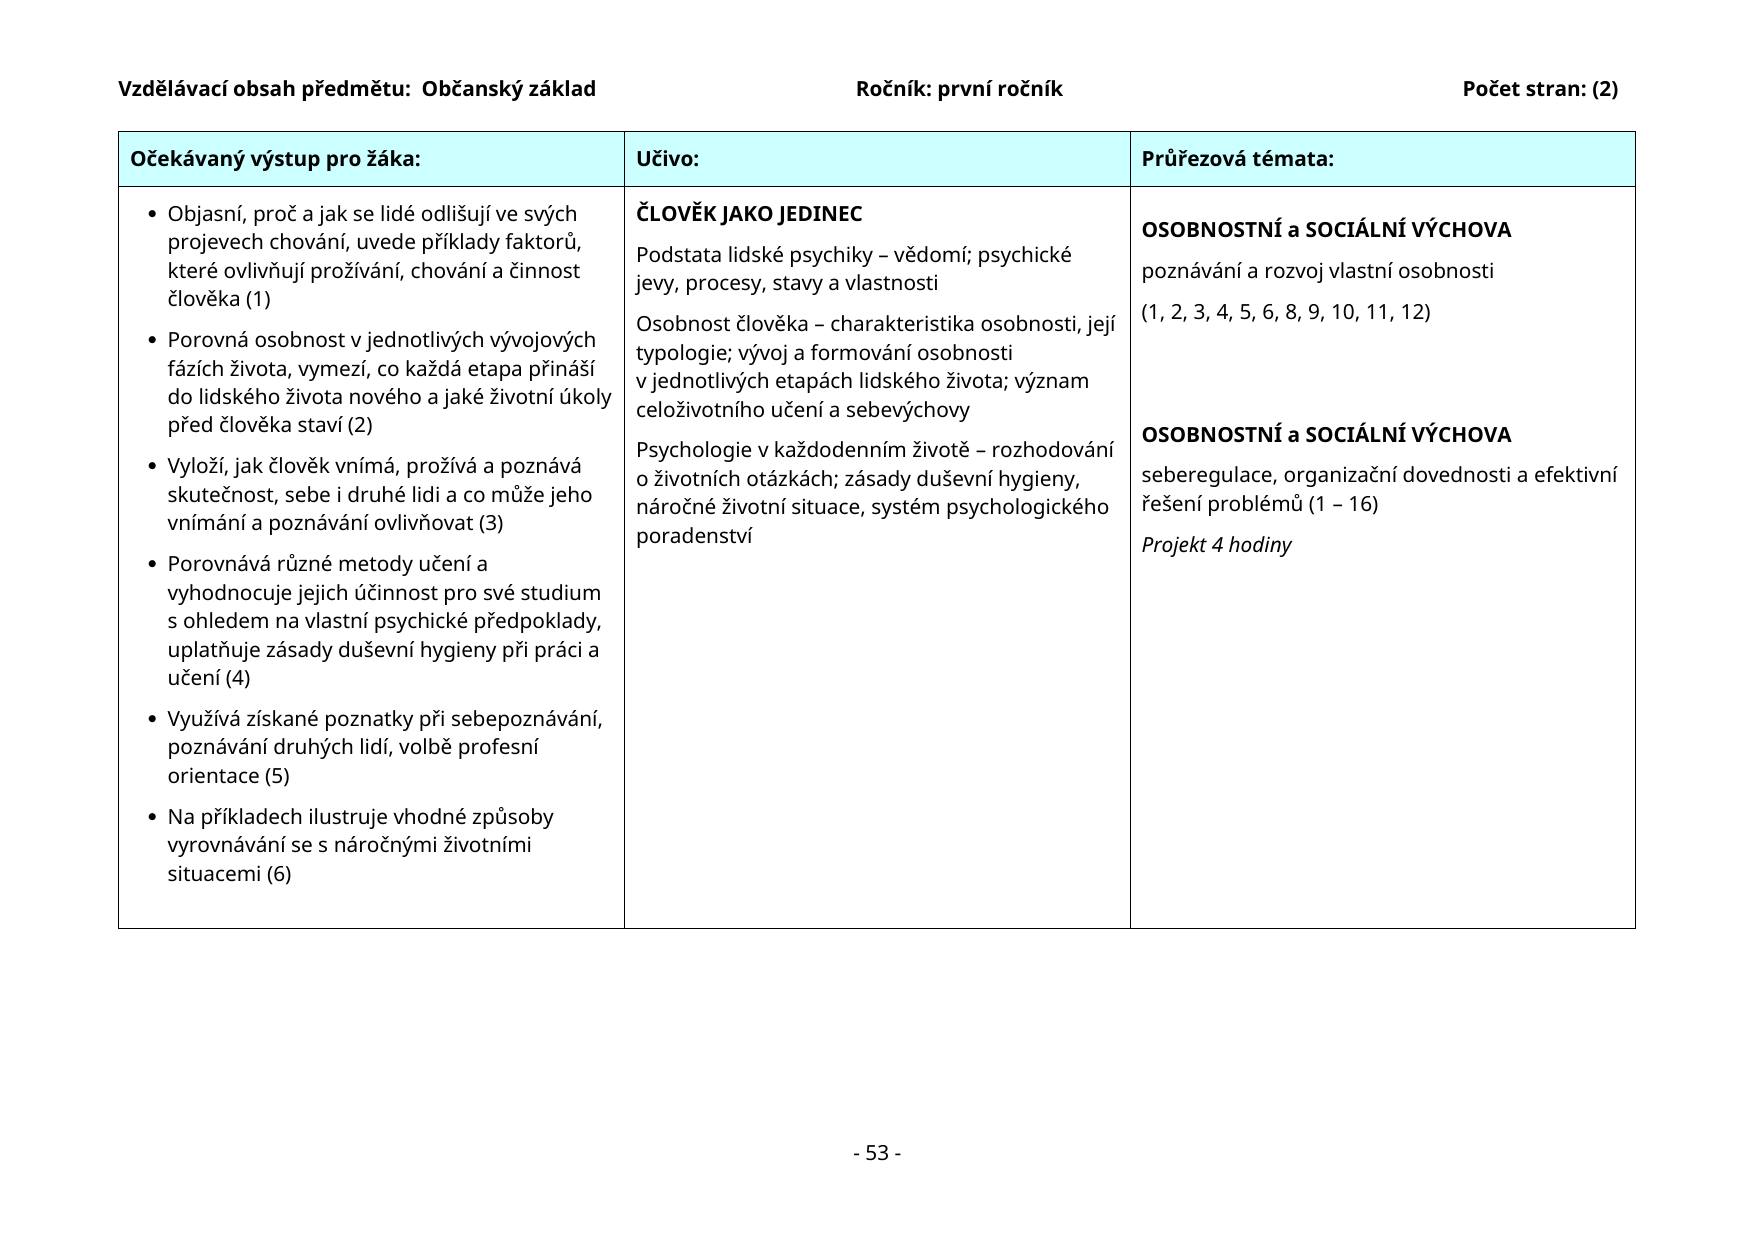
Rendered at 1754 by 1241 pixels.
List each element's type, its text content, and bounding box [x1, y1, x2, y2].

table_cell Objasní, proč a jak se lidé odlišují ve svých projevech chování, uvede příklady faktorů, které ovlivňují prožívání, chování a činnost člověka (1) Porovná osobnost v jednotlivých vývojových fázích života, vymezí, co každá etapa přináší do lidského života nového a jaké životní úkoly před člověka staví (2) Vyloží, jak člověk vnímá, prožívá a poznává skutečnost, sebe i druhé lidi a co může jeho vnímání a poznávání ovlivňovat (3) Porovnává různé metody učení a vyhodnocuje jejich účinnost pro své studium s ohledem na vlastní psychické předpoklady, uplatňuje zásady duševní hygieny při práci a učení (4) Využívá získané poznatky při sebepoznávání, poznávání druhých lidí, volbě profesní orientace (5) Na příkladech ilustruje vhodné způsoby vyrovnávání se s náročnými životními situacemi (6) [119, 187, 624, 928]
table_cell ČLOVĚK JAKO JEDINEC Podstata lidské psychiky – vědomí; psychické jevy, procesy, stavy a vlastnosti Osobnost člověka – charakteristika osobnosti, její typologie; vývoj a formování osobnosti v jednotlivých etapách lidského života; význam celoživotního učení a sebevýchovy Psychologie v každodenním životě – rozhodování o životních otázkách; zásady duševní hygieny, náročné životní situace, systém psychologického poradenství [625, 187, 1130, 928]
table_header Učivo: [625, 132, 1130, 186]
table_header Průřezová témata: [1131, 132, 1635, 186]
table_header Očekávaný výstup pro žáka: [119, 132, 624, 186]
table_cell OSOBNOSTNÍ a SOCIÁLNÍ VÝCHOVA poznávání a rozvoj vlastní osobnosti (1, 2, 3, 4, 5, 6, 8, 9, 10, 11, 12) OSOBNOSTNÍ a SOCIÁLNÍ VÝCHOVA seberegulace, organizační dovednosti a efektivní řešení problémů (1 – 16) Projekt 4 hodiny [1131, 187, 1635, 928]
